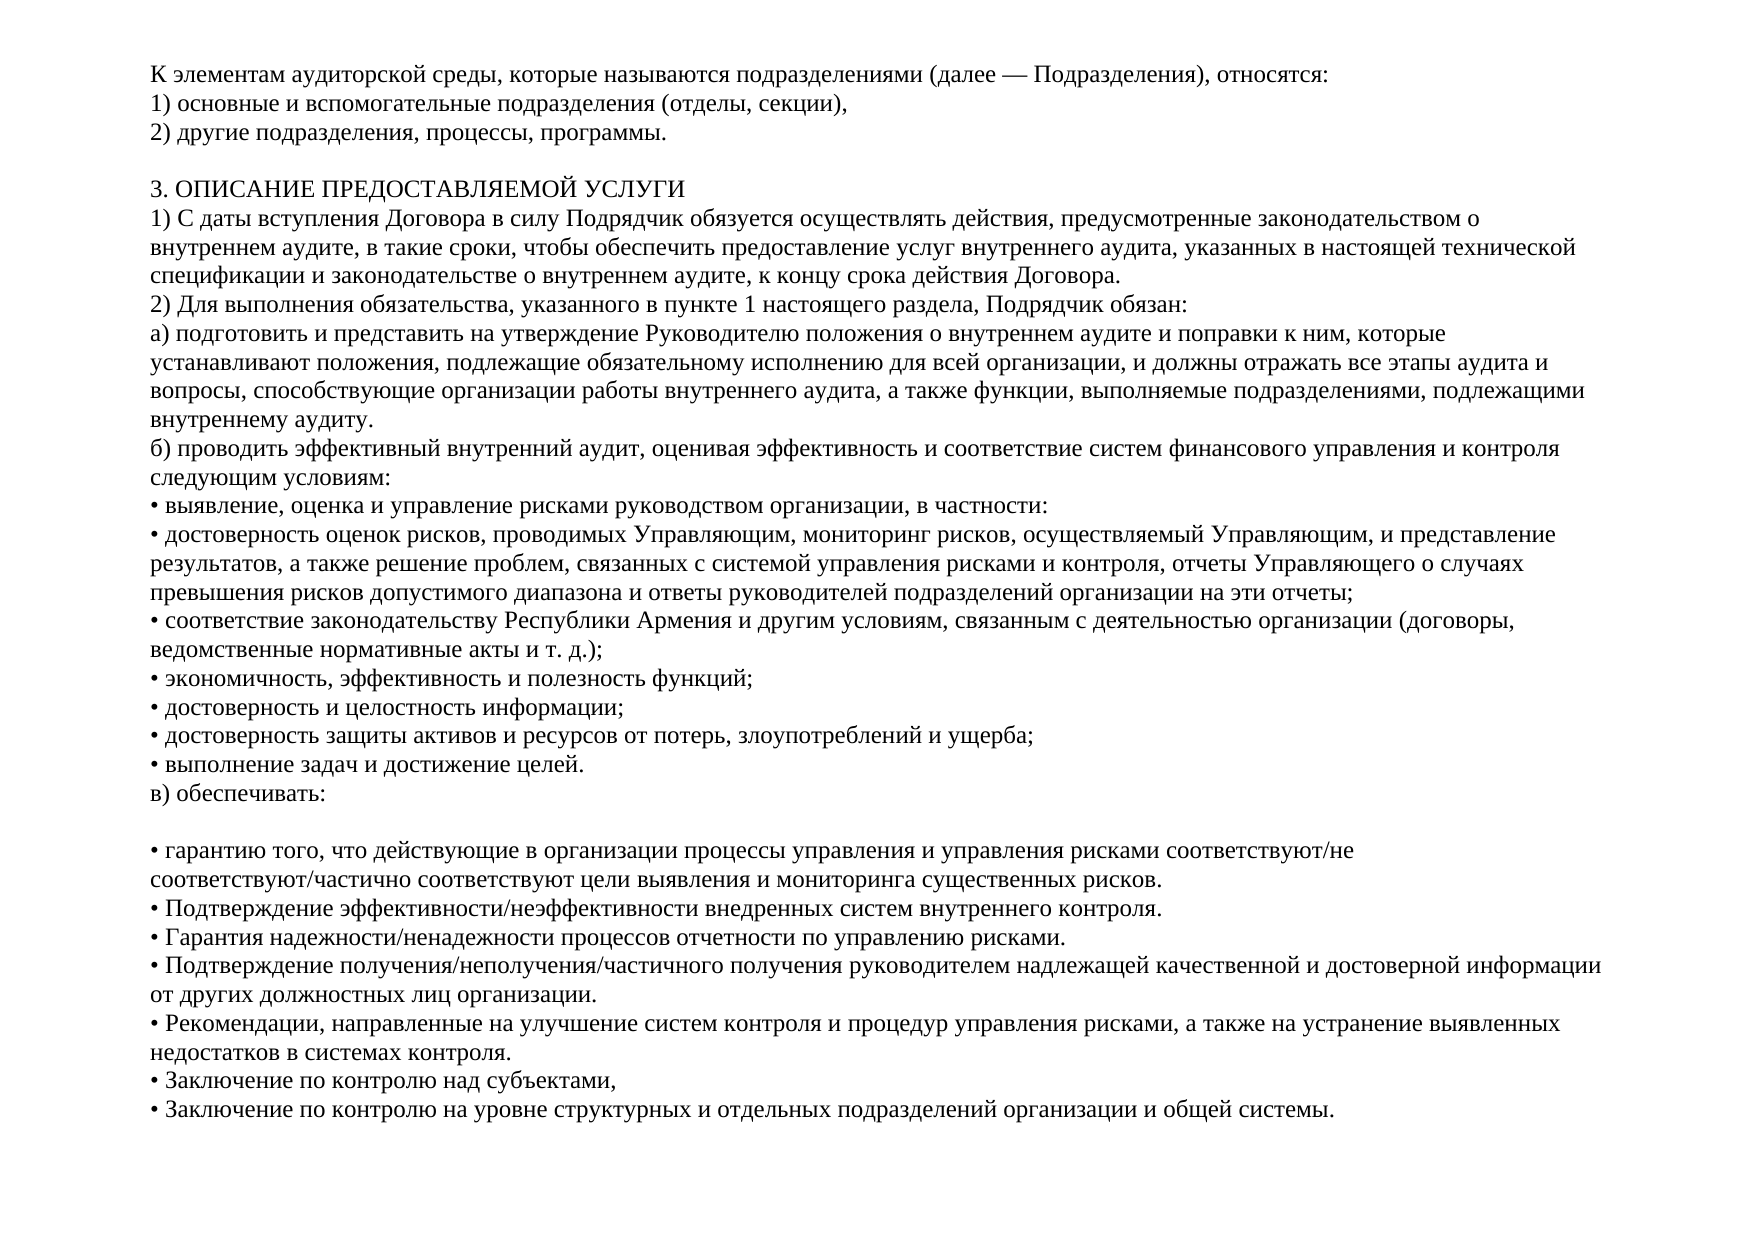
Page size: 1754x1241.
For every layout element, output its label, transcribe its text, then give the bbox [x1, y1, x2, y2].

text б) проводить эффективный внутренний аудит, оценивая эффективность и соответствие систем финансового управления и контроля следующим условиям: [150, 433, 1604, 490]
text • Рекомендации, направленные на улучшение систем контроля и процедур управления рисками, а также на устранение выявленных недостатков в системах контроля. [150, 1008, 1604, 1065]
text • Заключение по контролю на уровне структурных и отдельных подразделений организации и общей системы. [150, 1094, 1604, 1123]
text 1) С даты вступления Договора в силу Подрядчик обязуется осуществлять действия, предусмотренные законодательством о внутреннем аудите, в такие сроки, чтобы обеспечить предоставление услуг внутреннего аудита, указанных в настоящей технической спецификации и законодательстве о внутреннем аудите, к концу срока действия Договора. [150, 203, 1604, 289]
text • достоверность и целостность информации; [150, 692, 1604, 720]
text • выявление, оценка и управление рисками руководством организации, в частности: [150, 490, 1604, 519]
text • Заключение по контролю над субъектами, [150, 1065, 1604, 1094]
text а) подготовить и представить на утверждение Руководителю положения о внутреннем аудите и поправки к ним, которые устанавливают положения, подлежащие обязательному исполнению для всей организации, и должны отражать все этапы аудита и вопросы, способствующие организации работы внутреннего аудита, а также функции, выполняемые подразделениями, подлежащими внутреннему аудиту. [150, 318, 1604, 433]
text • гарантию того, что действующие в организации процессы управления и управления рисками соответствуют/не соответствуют/частично соответствуют цели выявления и мониторинга существенных рисков. [150, 835, 1604, 893]
text • Подтверждение получения/неполучения/частичного получения руководителем надлежащей качественной и достоверной информации от других должностных лиц организации. [150, 950, 1604, 1008]
text 2) другие подразделения, процессы, программы. [150, 117, 1604, 145]
text 3. ОПИСАНИЕ ПРЕДОСТАВЛЯЕМОЙ УСЛУГИ [150, 174, 1604, 203]
text • достоверность оценок рисков, проводимых Управляющим, мониторинг рисков, осуществляемый Управляющим, и представление результатов, а также решение проблем, связанных с системой управления рисками и контроля, отчеты Управляющего о случаях превышения рисков допустимого диапазона и ответы руководителей подразделений организации на эти отчеты; [150, 519, 1604, 605]
text • Подтверждение эффективности/неэффективности внедренных систем внутреннего контроля. [150, 893, 1604, 922]
text • выполнение задач и достижение целей. [150, 749, 1604, 778]
text К элементам аудиторской среды, которые называются подразделениями (далее — Подразделения), относятся: [150, 59, 1604, 88]
text • достоверность защиты активов и ресурсов от потерь, злоупотреблений и ущерба; [150, 720, 1604, 749]
text в) обеспечивать: [150, 778, 1604, 807]
text • Гарантия надежности/ненадежности процессов отчетности по управлению рисками. [150, 922, 1604, 950]
text 1) основные и вспомогательные подразделения (отделы, секции), [150, 88, 1604, 117]
text • соответствие законодательству Республики Армения и другим условиям, связанным с деятельностью организации (договоры, ведомственные нормативные акты и т. д.); [150, 605, 1604, 663]
text • экономичность, эффективность и полезность функций; [150, 663, 1604, 692]
text 2) Для выполнения обязательства, указанного в пункте 1 настоящего раздела, Подрядчик обязан: [150, 289, 1604, 318]
